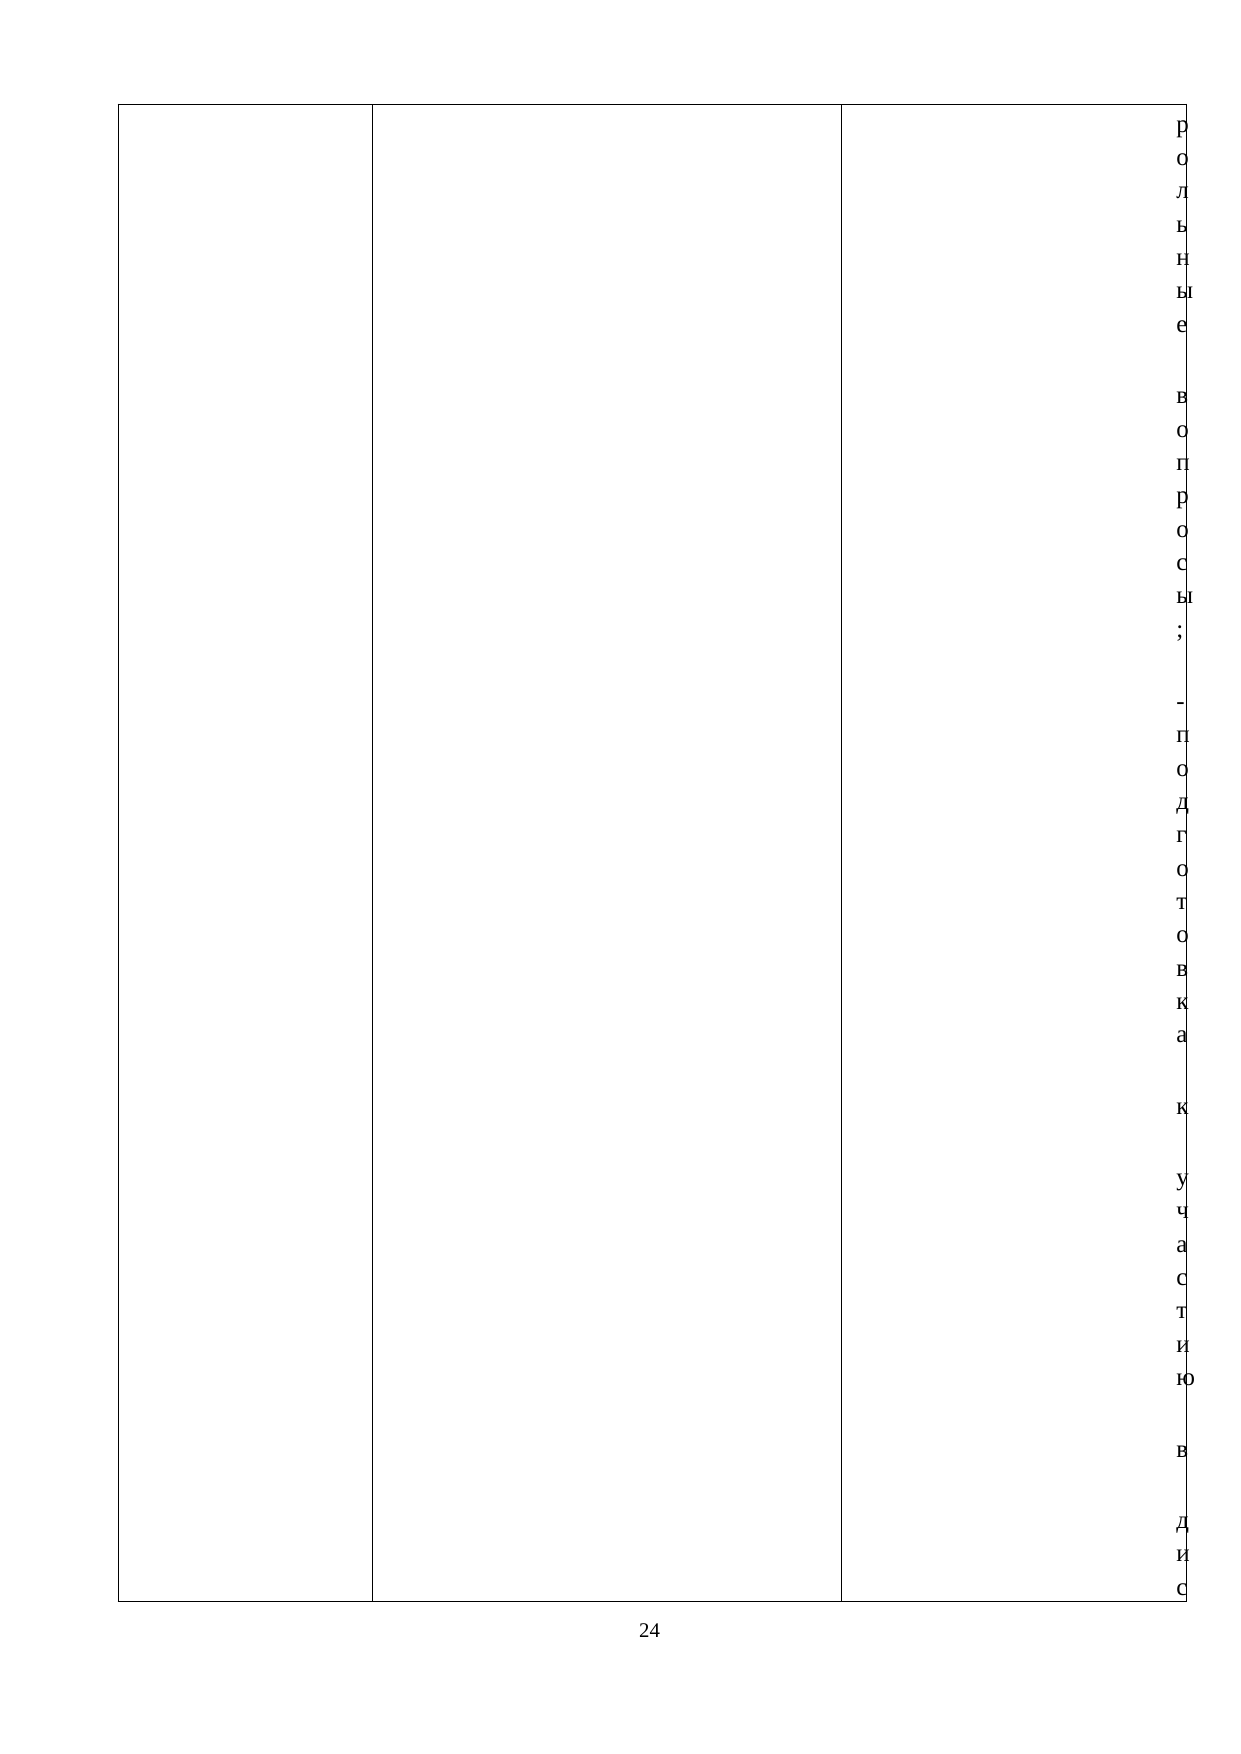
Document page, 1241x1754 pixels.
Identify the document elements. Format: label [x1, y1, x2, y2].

table_cell [842, 105, 1186, 1601]
table_cell [373, 105, 841, 1601]
table_cell [119, 105, 372, 1601]
